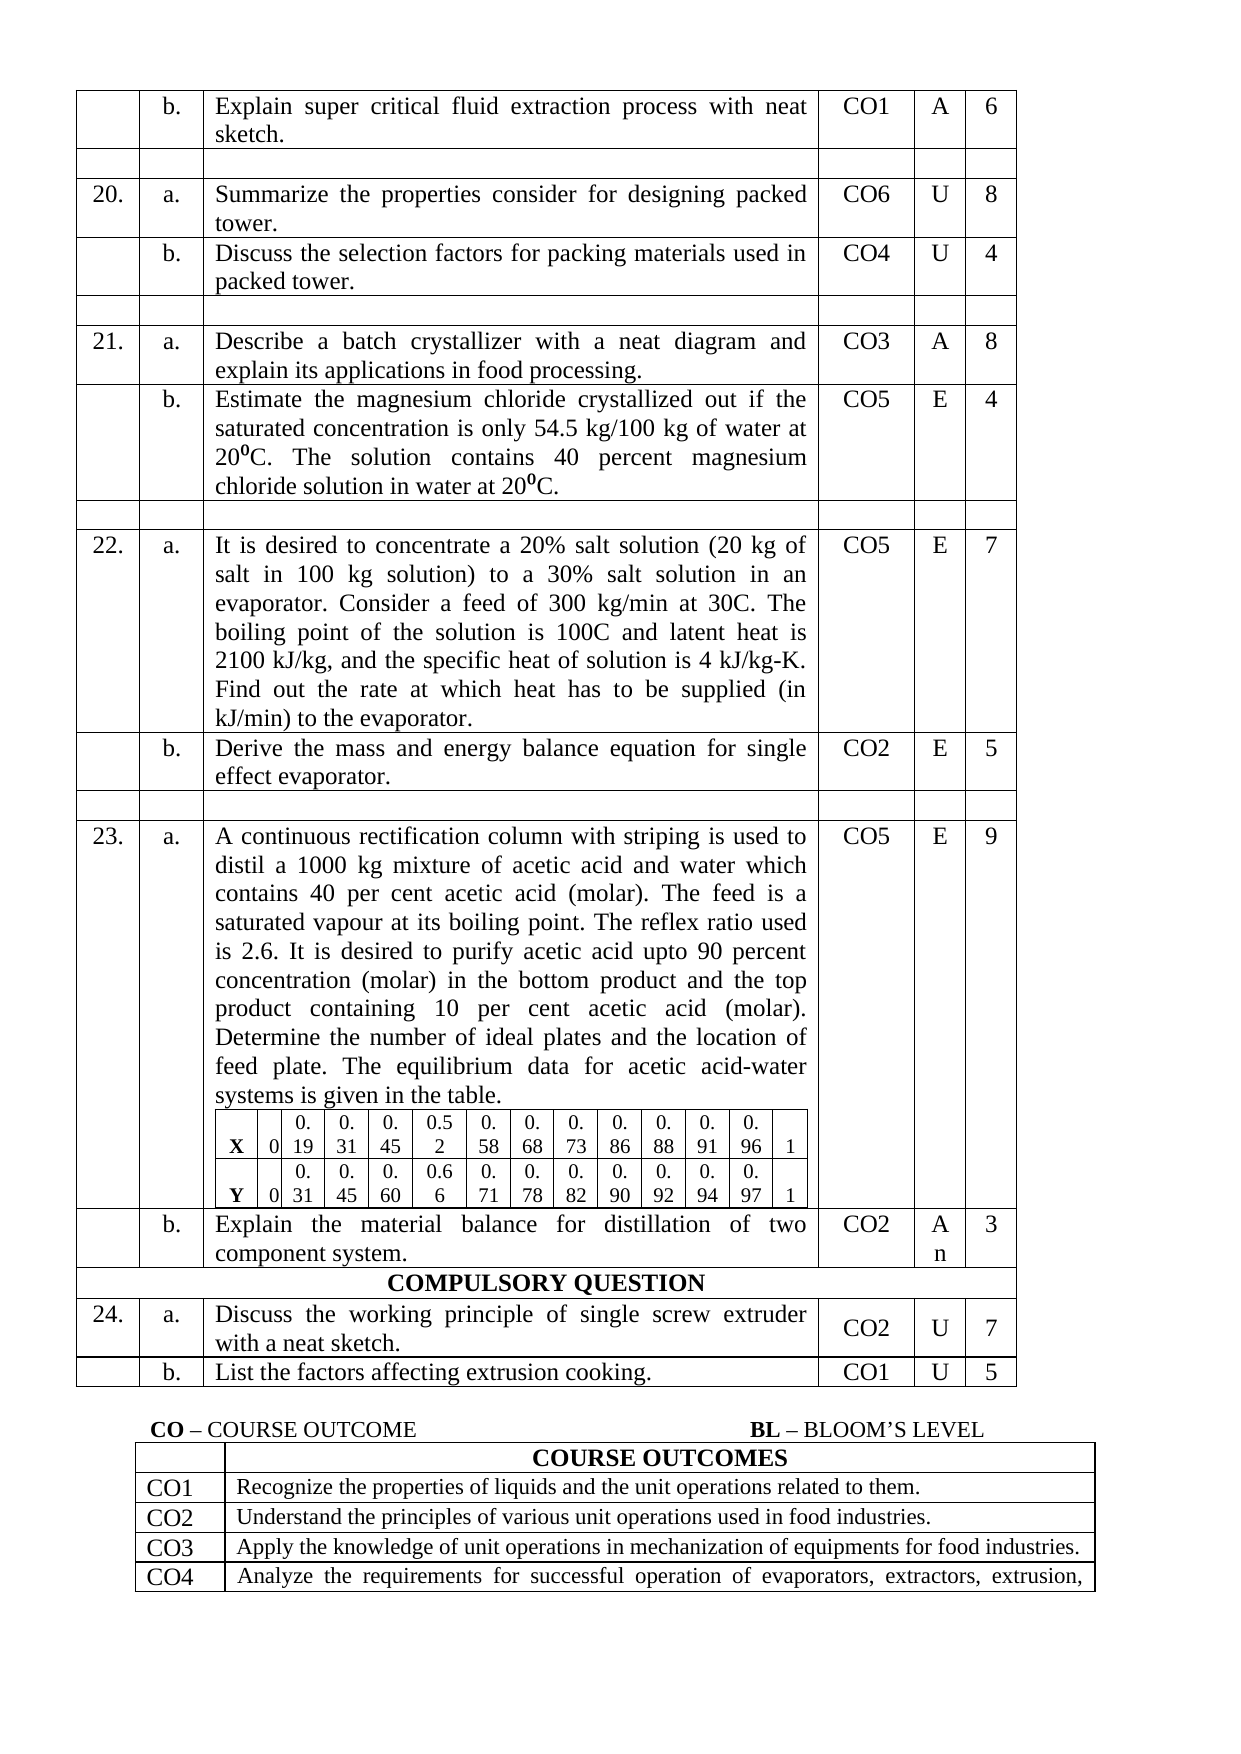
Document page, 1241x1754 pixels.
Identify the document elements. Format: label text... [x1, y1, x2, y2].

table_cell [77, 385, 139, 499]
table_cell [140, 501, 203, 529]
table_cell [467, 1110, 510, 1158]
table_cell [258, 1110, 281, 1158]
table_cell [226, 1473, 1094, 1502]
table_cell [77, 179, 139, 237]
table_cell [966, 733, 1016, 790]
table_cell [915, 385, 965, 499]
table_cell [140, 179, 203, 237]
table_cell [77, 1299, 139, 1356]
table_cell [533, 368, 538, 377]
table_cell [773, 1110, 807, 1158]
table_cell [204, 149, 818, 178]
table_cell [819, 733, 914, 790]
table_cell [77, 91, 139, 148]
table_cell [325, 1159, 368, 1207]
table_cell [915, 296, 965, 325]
text CO – COURSE OUTCOME BL – BLOOM’S LEVEL [150, 1416, 1090, 1442]
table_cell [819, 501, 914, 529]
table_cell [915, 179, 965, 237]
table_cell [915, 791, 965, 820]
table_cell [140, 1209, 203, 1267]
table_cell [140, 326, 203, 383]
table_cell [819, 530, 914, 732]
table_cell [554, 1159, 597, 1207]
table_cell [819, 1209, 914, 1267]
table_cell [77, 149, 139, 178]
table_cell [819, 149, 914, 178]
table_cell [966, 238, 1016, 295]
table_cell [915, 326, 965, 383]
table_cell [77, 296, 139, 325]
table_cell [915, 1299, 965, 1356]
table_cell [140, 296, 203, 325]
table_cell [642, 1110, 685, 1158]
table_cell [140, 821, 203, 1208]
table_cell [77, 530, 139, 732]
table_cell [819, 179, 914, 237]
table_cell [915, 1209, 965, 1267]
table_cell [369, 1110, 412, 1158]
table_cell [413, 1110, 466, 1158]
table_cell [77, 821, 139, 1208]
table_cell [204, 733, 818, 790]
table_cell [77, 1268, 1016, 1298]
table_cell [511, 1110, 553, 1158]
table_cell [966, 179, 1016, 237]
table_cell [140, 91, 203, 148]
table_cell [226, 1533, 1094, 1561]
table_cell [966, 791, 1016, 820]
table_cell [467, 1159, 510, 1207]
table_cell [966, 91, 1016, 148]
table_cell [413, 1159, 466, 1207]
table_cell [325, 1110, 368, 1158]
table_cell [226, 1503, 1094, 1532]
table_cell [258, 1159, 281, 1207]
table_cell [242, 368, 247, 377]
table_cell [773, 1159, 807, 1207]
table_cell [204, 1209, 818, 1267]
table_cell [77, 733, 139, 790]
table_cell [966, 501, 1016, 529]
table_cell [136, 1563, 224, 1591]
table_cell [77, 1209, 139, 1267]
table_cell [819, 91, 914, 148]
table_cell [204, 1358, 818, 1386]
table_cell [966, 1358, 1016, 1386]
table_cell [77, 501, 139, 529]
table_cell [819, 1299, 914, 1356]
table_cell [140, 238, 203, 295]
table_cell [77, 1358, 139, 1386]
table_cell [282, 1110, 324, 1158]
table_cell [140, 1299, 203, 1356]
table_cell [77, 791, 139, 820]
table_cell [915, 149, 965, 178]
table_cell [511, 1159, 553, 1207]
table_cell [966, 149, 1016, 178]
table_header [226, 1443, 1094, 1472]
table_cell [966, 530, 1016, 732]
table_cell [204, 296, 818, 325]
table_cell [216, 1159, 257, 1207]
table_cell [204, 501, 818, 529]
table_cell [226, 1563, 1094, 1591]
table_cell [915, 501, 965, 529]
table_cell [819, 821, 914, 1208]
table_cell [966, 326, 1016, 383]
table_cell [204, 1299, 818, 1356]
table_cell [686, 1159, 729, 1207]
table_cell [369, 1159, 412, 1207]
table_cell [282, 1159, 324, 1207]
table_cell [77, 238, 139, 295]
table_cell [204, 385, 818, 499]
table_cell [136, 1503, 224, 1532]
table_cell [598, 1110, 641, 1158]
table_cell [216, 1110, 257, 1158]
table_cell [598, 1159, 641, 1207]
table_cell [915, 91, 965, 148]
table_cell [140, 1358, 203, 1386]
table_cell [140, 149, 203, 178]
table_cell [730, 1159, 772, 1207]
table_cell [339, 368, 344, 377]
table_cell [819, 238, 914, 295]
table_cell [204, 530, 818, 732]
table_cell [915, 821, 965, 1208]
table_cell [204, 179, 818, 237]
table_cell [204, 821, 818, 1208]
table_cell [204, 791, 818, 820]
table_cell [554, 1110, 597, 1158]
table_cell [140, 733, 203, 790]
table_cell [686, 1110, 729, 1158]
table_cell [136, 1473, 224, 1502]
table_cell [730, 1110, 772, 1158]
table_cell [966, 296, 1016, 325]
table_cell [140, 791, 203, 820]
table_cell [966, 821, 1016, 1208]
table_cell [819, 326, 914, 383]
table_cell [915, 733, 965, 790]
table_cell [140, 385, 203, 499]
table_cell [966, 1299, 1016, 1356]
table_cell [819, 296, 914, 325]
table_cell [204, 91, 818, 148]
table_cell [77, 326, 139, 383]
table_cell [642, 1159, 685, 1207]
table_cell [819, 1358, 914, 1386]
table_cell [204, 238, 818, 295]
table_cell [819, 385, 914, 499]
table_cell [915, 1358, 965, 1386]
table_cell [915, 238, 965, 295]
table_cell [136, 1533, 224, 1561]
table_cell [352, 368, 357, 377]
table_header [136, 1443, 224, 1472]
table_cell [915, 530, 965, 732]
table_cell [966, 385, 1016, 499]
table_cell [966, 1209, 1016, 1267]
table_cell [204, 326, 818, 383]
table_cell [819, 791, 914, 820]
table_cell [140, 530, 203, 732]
